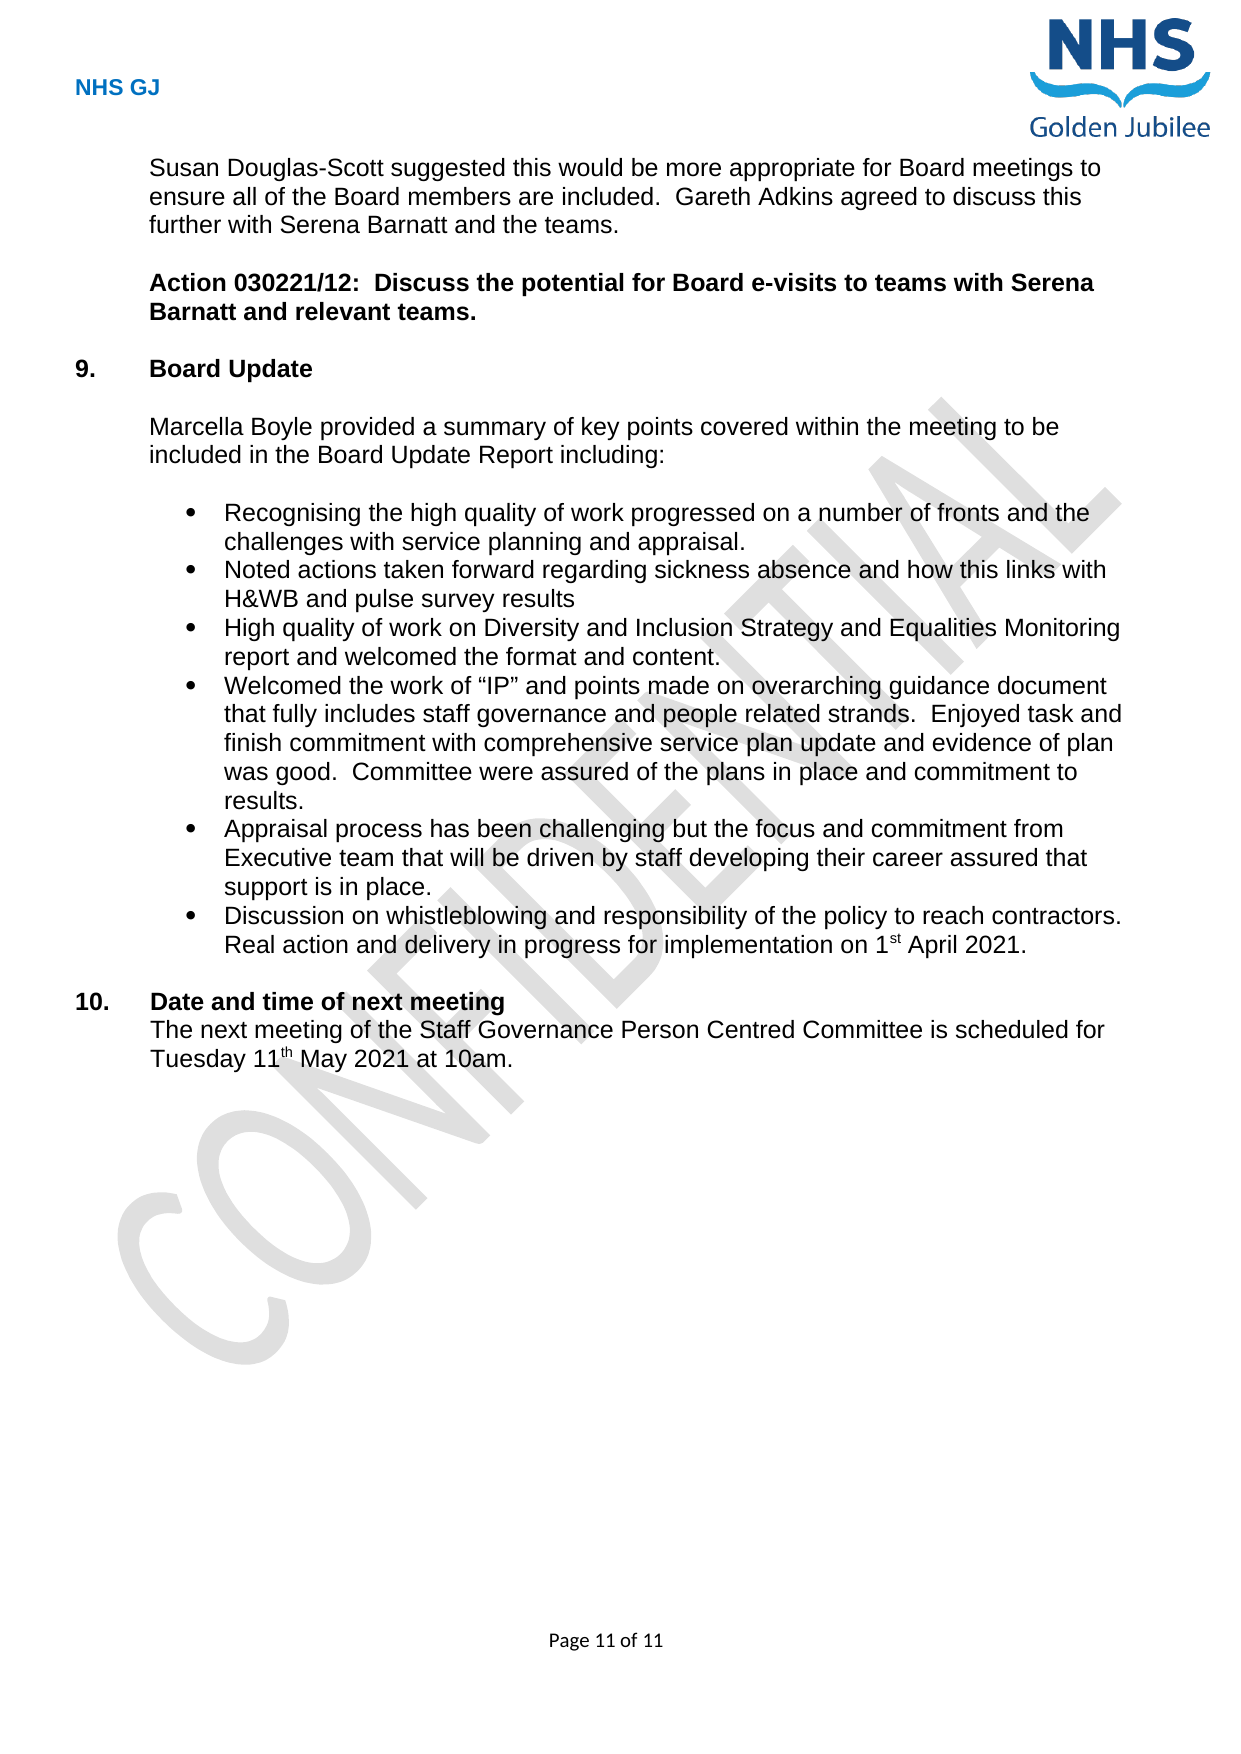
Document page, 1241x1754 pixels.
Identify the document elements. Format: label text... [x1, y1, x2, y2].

text Tuesday 11th May 2021 at 10am. [75, 1044, 1137, 1073]
list Noted actions taken forward regarding sickness absence and how this links with H&WB and pulse survey results [186, 555, 1137, 613]
list Recognising the high quality of work progressed on a number of fronts and the challenges with service planning and appraisal. [186, 498, 1137, 555]
text 10. Date and time of next meeting [75, 986, 1137, 1015]
list Discussion on whistleblowing and responsibility of the policy to reach contractors. Real action and delivery in progress for implementation on 1st April 2021. [186, 901, 1137, 958]
text Marcella Boyle provided a summary of key points covered within the meeting to be included in the Board Update Report including: [75, 412, 1137, 469]
picture [1029, 18, 1211, 144]
list Appraisal process has been challenging but the focus and commitment from Executive team that will be driven by staff developing their career assured that support is in place. [186, 814, 1137, 901]
list Welcomed the work of “IP” and points made on overarching guidance document that fully includes staff governance and people related strands. Enjoyed task and finish commitment with comprehensive service plan update and evidence of plan was good. Committee were assured of the plans in place and commitment to results. [186, 671, 1137, 814]
text The next meeting of the Staff Governance Person Centred Committee is scheduled for [75, 1015, 1137, 1044]
list High quality of work on Diversity and Inclusion Strategy and Equalities Monitoring report and welcomed the format and content. [186, 613, 1137, 671]
text 9. Board Update [75, 354, 1137, 383]
text Action 030221/12: Discuss the potential for Board e-visits to teams with Serena Barnatt and relevant teams. [75, 268, 1137, 325]
text Susan Douglas-Scott suggested this would be more appropriate for Board meetings to ensure all of the Board members are included. Gareth Adkins agreed to discuss this further with Serena Barnatt and the teams. [75, 153, 1137, 239]
